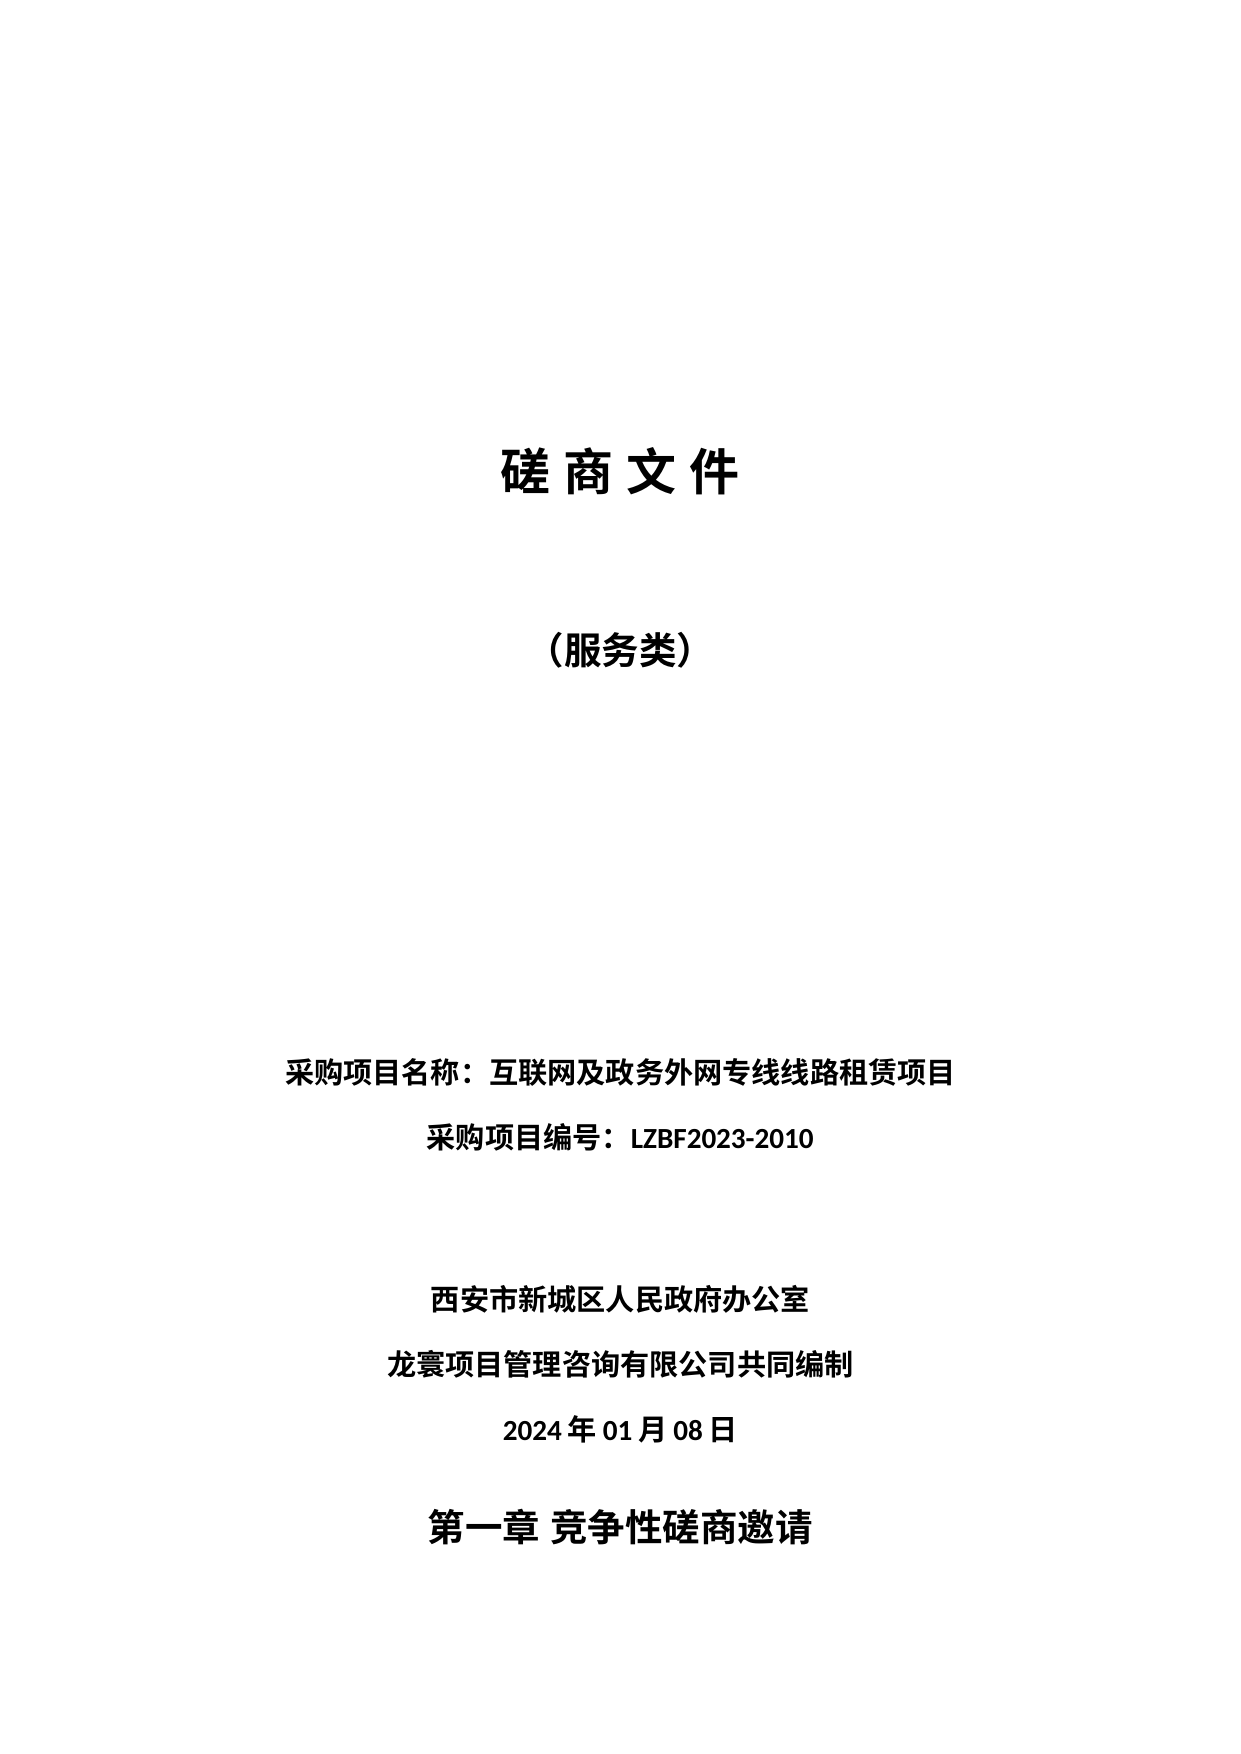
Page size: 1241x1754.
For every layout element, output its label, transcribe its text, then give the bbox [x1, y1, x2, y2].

text 西安市新城区人民政府办公室 [187, 1267, 1053, 1332]
text 2024年01月08日 [187, 1397, 1053, 1462]
text 磋 商 文 件 [187, 422, 1053, 617]
text （服务类） [187, 617, 1053, 1039]
text 龙寰项目管理咨询有限公司共同编制 [187, 1332, 1053, 1397]
text 采购项目编号：LZBF2023-2010 [187, 1104, 1053, 1267]
text 第一章 竞争性磋商邀请 [187, 1494, 1053, 1559]
text 采购项目名称：互联网及政务外网专线线路租赁项目 [187, 1039, 1053, 1104]
